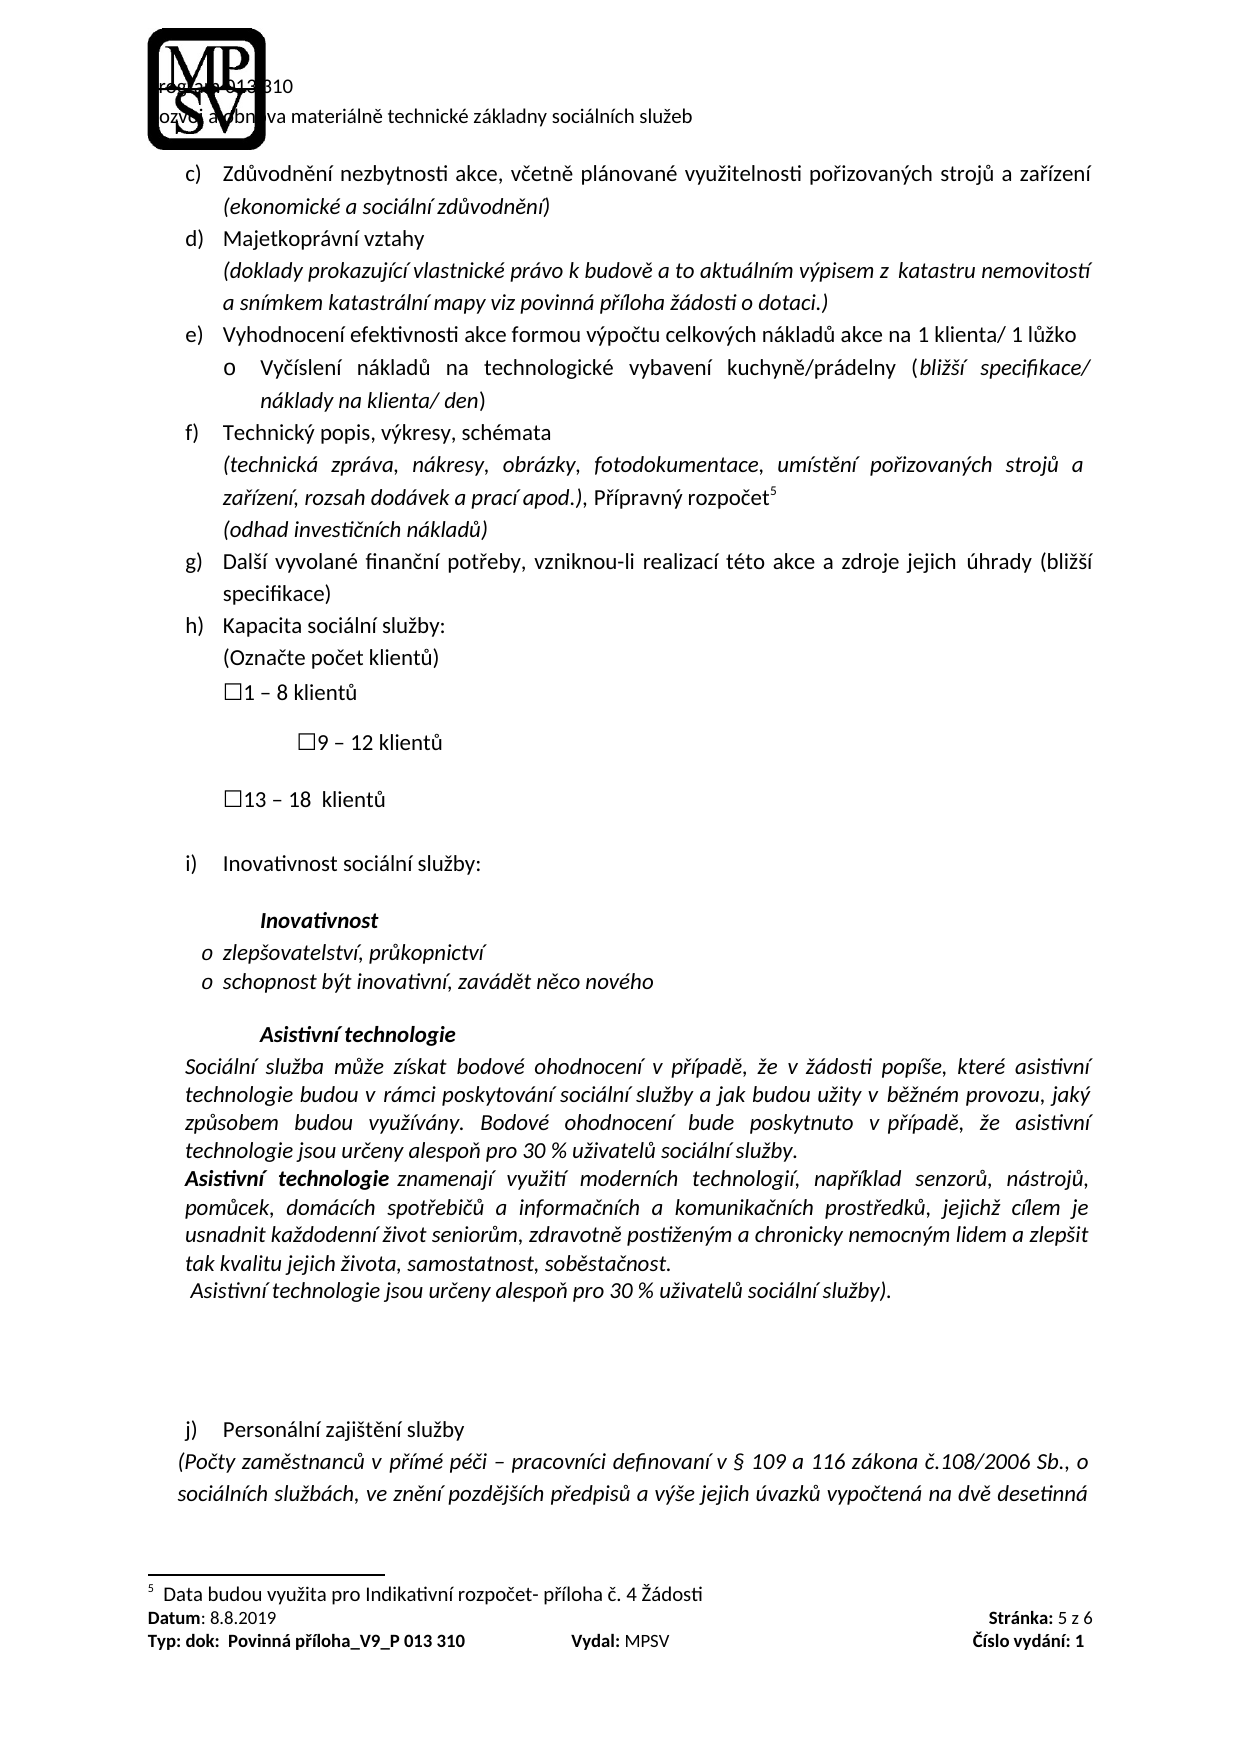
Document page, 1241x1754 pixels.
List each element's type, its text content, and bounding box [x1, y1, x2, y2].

list Další vyvolané finanční potřeby, vzniknou-li realizací této akce a zdroje jejich úhrady (bližší specifikace) [185, 547, 1093, 607]
list 13 – 18 klientů [223, 783, 1093, 814]
subtitle Inovativnost [223, 906, 1093, 934]
list 1 – 8 klientů [223, 676, 1093, 707]
list (Označte počet klientů) [223, 643, 1093, 672]
text Sociální služba může získat bodové ohodnocení v případě, že v žádosti popíše, které asistivní technologie budou v rámci poskytování sociální služby a jak budou užity v běžném provozu, jaký způsobem budou využívány. Bodové ohodnocení bude poskytnuto v případě, že asistivní technologie jsou určeny alespoň pro 30 % uživatelů sociální služby. [185, 1052, 1093, 1164]
list (technická zpráva, nákresy, obrázky, fotodokumentace, umístění pořizovaných strojů a zařízení, rozsah dodávek a prací apod.), Přípravný rozpočet [223, 450, 1093, 511]
picture [147, 28, 266, 150]
text Asistivní technologie znamenají využití moderních technologií, například senzorů, nástrojů, pomůcek, domácích spotřebičů a informačních a komunikačních prostředků, jejichž cílem je usnadnit každodenní život seniorům, zdravotně postiženým a chronicky nemocným lidem a zlepšit tak kvalitu jejich života, samostatnost, soběstačnost. [185, 1164, 1093, 1277]
list Vyhodnocení efektivnosti akce formou výpočtu celkových nákladů akce na 1 klienta/ 1 lůžko [185, 321, 1093, 348]
list Personální zajištění služby [185, 1415, 1093, 1443]
list (doklady prokazující vlastnické právo k budově a to aktuálním výpisem z katastru nemovitostí a snímkem katastrální mapy viz povinná příloha žádosti o dotaci.) [223, 256, 1093, 316]
list Zdůvodnění nezbytnosti akce, včetně plánované využitelnosti pořizovaných strojů a zařízení (ekonomické a sociální zdůvodnění) [185, 159, 1093, 220]
subtitle Asistivní technologie [223, 1020, 1093, 1048]
list Technický popis, výkresy, schémata [185, 418, 1093, 446]
list Inovativnost sociální služby: [185, 849, 1093, 877]
list Kapacita sociální služby: [185, 611, 1093, 639]
list Majetkoprávní vztahy [185, 224, 1093, 252]
list zlepšovatelství, průkopnictví [201, 938, 1093, 967]
list Vyčíslení nákladů na technologické vybavení kuchyně/prádelny (bližší specifikace/ náklady na klienta/ den) [223, 353, 1093, 414]
list schopnost být inovativní, zavádět něco nového [201, 967, 1093, 995]
text 9 – 12 klientů [223, 726, 1093, 757]
text Asistivní technologie jsou určeny alespoň pro 30 % uživatelů sociální služby). [185, 1277, 1093, 1305]
list (odhad investičních nákladů) [223, 515, 1093, 543]
